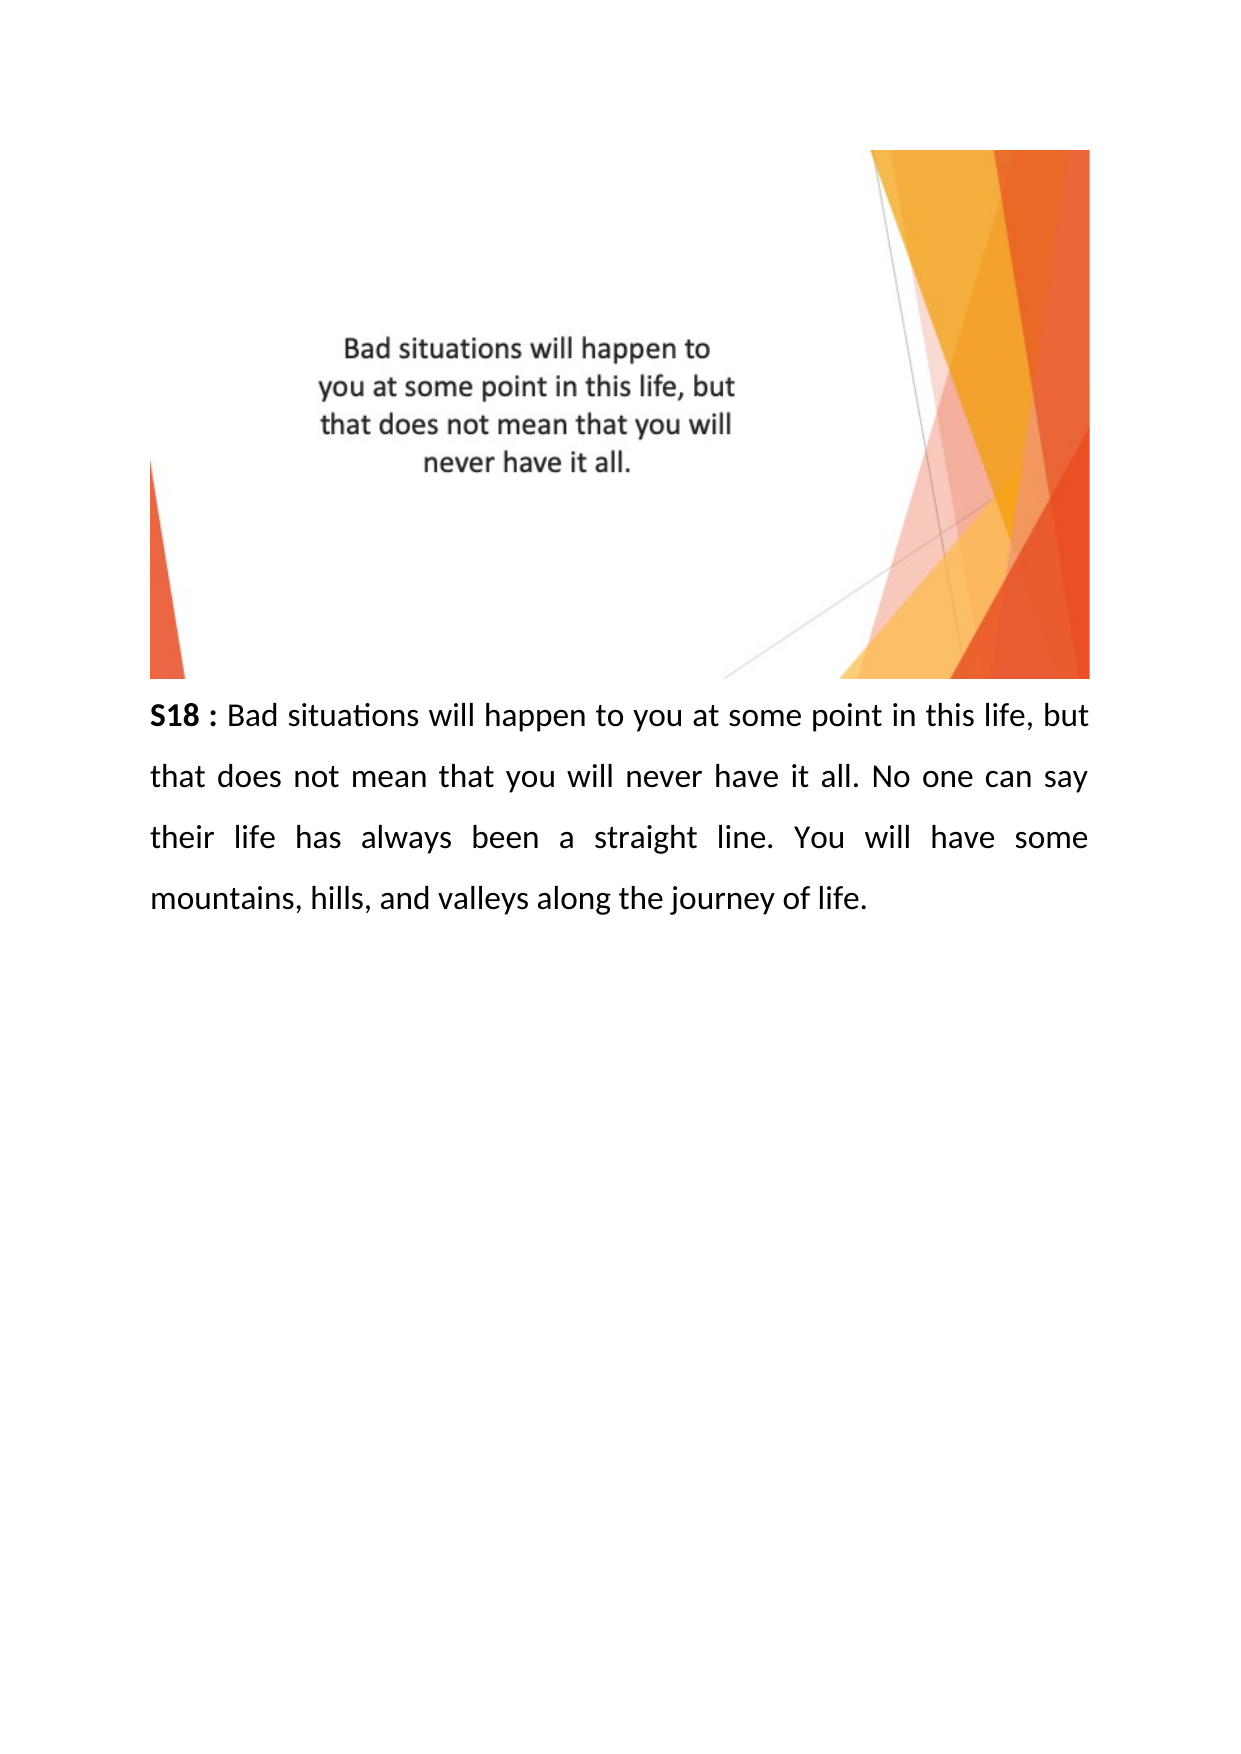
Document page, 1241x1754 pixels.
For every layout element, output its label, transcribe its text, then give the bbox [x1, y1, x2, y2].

picture [150, 150, 1090, 679]
text S18 : Bad situations will happen to you at some point in this life, but that does not mean that you will never have it all. No one can say their life has always been a straight line. You will have some mountains, hills, and valleys along the journey of life. [150, 694, 1090, 918]
